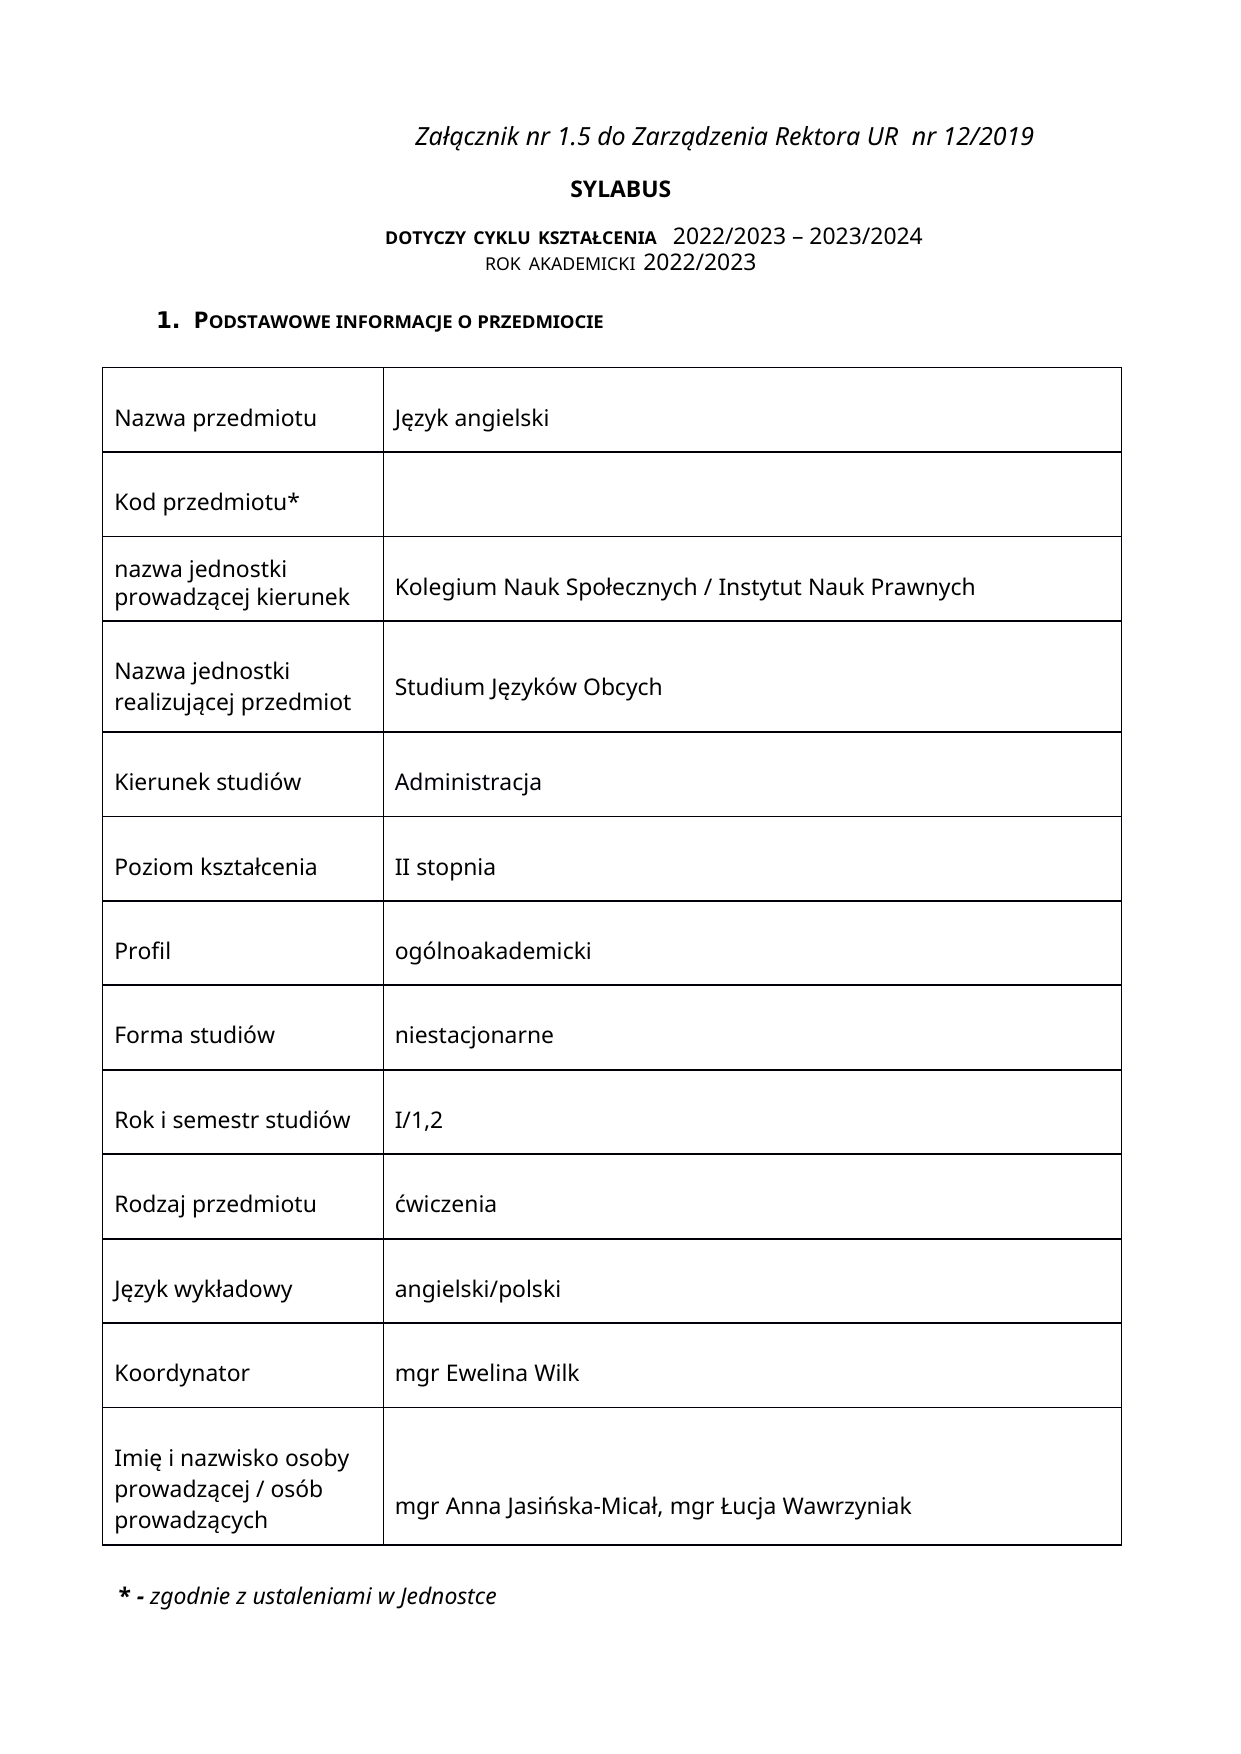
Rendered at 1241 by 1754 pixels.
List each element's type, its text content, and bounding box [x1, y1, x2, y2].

table_cell nazwa jednostki prowadzącej kierunek [103, 537, 383, 620]
table_cell Koordynator [103, 1324, 383, 1407]
table_cell [384, 453, 1121, 536]
table_cell ogólnoakademicki [384, 902, 1121, 984]
table_header Nazwa przedmiotu [103, 368, 383, 451]
table_cell Poziom kształcenia [103, 817, 383, 900]
title Załącznik nr 1.5 do Zarządzenia Rektora UR nr 12/2019 [415, 118, 1144, 152]
subtitle SYLABUS [331, 173, 910, 204]
table_cell Rok i semestr studiów [103, 1071, 383, 1153]
text DOTYCZY CYKLU KSZTAŁCENIA 2022/2023 – 2023/2024 [331, 224, 976, 250]
table_cell I/1,2 [384, 1071, 1121, 1153]
table_cell Profil [103, 902, 383, 984]
table_cell Kolegium Nauk Społecznych / Instytut Nauk Prawnych [384, 537, 1121, 620]
table_cell Administracja [384, 733, 1121, 816]
table_cell Nazwa jednostki realizującej przedmiot [103, 622, 383, 731]
table_cell mgr Anna Jasińska-Micał, mgr Łucja Wawrzyniak [384, 1408, 1121, 1544]
table_cell mgr Ewelina Wilk [384, 1324, 1121, 1407]
table_cell Imię i nazwisko osoby prowadzącej / osób prowadzących [103, 1408, 383, 1544]
table_header Język angielski [384, 368, 1121, 451]
table_cell ćwiczenia [384, 1155, 1121, 1238]
table_cell Forma studiów [103, 986, 383, 1069]
text ROK AKADEMICKI 2022/2023 [331, 250, 910, 276]
text * - zgodnie z ustaleniami w Jednostce [118, 1580, 1144, 1611]
table_cell Język wykładowy [103, 1240, 383, 1322]
table_cell angielski/polski [384, 1240, 1121, 1322]
list PODSTAWOWE INFORMACJE O PRZEDMIOCIE [156, 304, 1144, 336]
table_cell II stopnia [384, 817, 1121, 900]
table_cell niestacjonarne [384, 986, 1121, 1069]
table_cell Kod przedmiotu* [103, 453, 383, 536]
table_cell Rodzaj przedmiotu [103, 1155, 383, 1238]
table_cell Studium Języków Obcych [384, 622, 1121, 731]
table_cell Kierunek studiów [103, 733, 383, 816]
